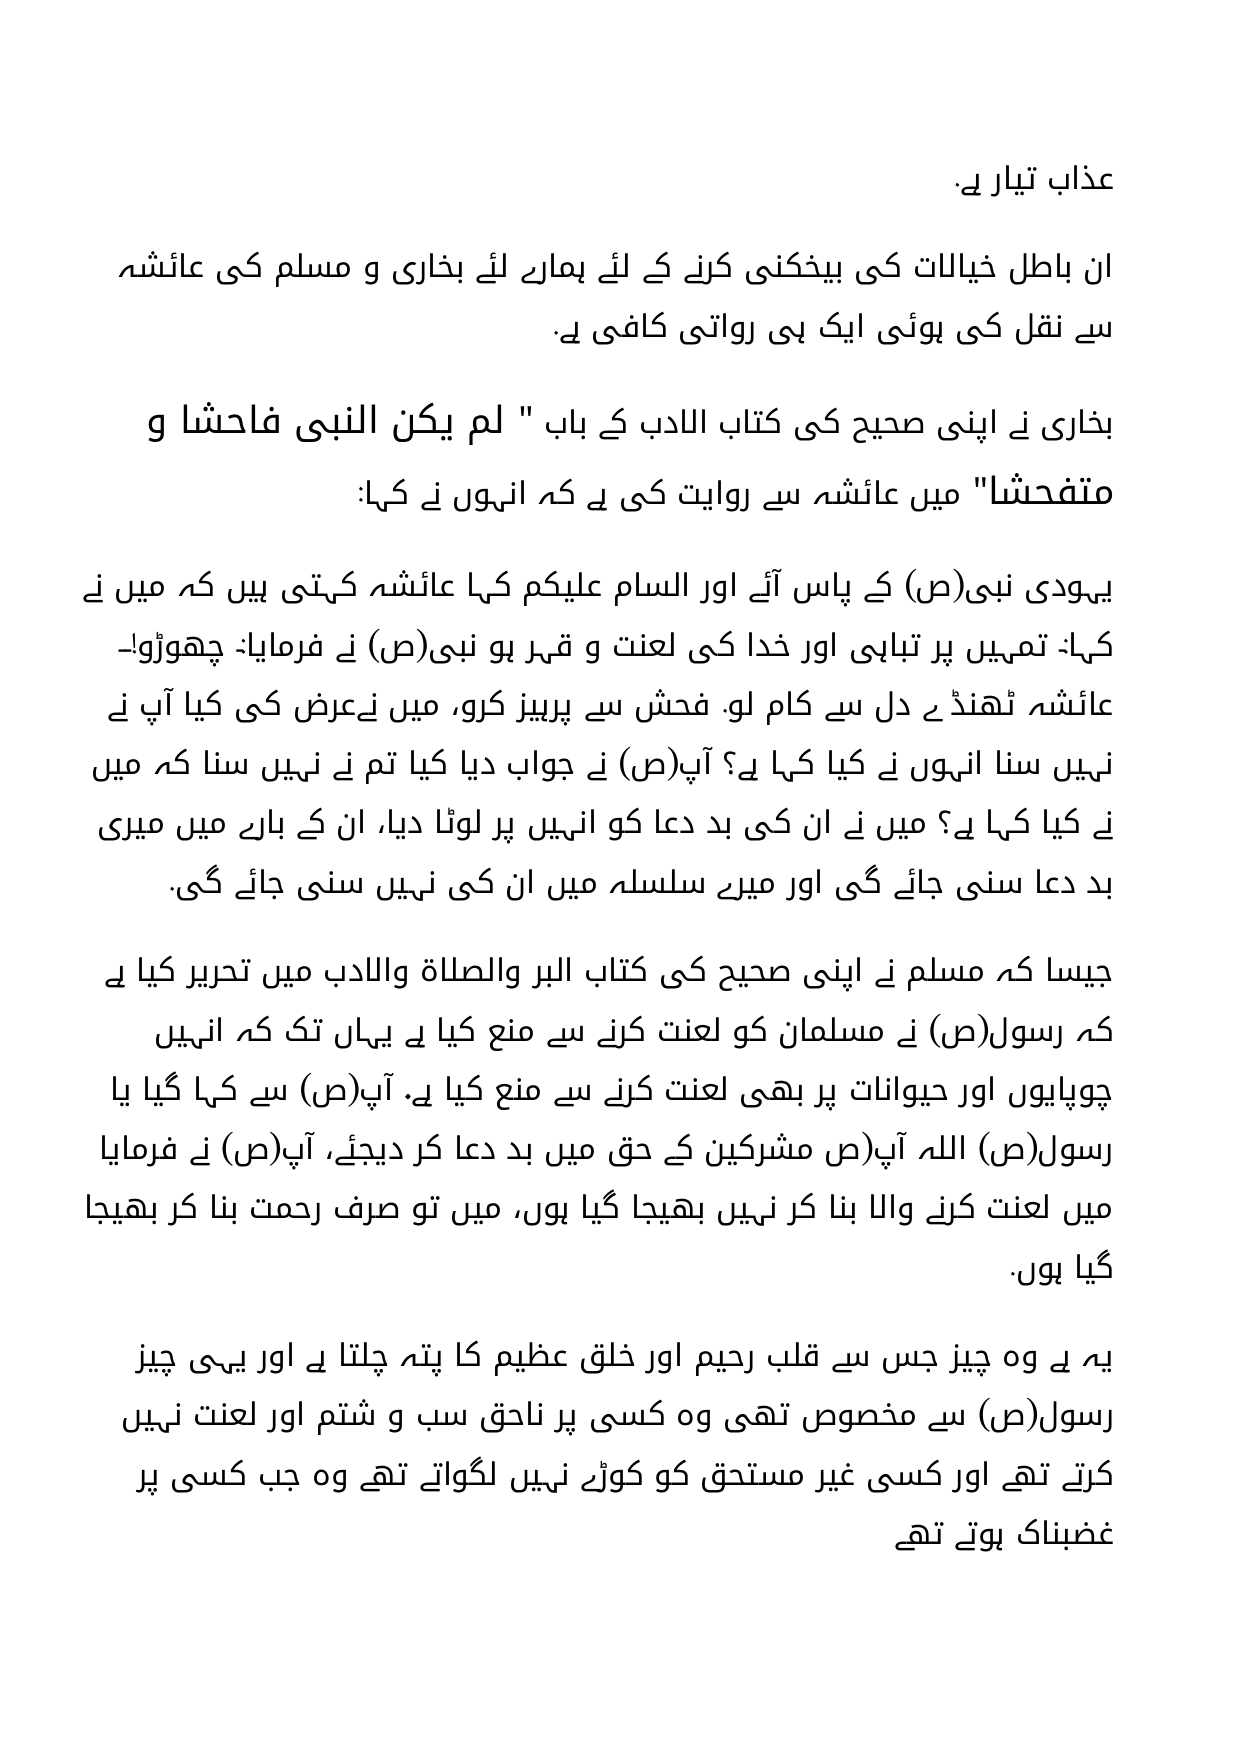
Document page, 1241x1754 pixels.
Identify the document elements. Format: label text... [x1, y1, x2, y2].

text جیسا کہ مسلم نے اپنی صحیح کی کتاب البر والصلاة والادب میں تحریر کیا ہے کہ رسول(ص) نے مسلمان کو لعنت کرنے سے منع کیا ہے یہاں تک کہ انہیں چوپایوں اور حیوانات پر بھی لعنت کرنے سے منع کیا ہے. آپ(ص) سے کہا گیا یا رسول(ص) اللہ آپ(ص مشرکین کے حق میں بد دعا کر دیجئے، آپ(ص) نے فرمایا میں لعنت کرنے والا بنا کر نہیں بھیجا گیا ہوں، میں تو صرف رحمت بنا کر بھیجا گیا ہوں. [72, 942, 1114, 1297]
text ان باطل خیالات کی بیخکنی کرنے کے لئے ہمارے لئے بخاری و مسلم کی عائشہ سے نقل کی ہوئی ایک ہی رواتی کافی ہے. [72, 238, 1114, 356]
text عذاب تیار ہے. [72, 149, 1114, 208]
text بخاری نے اپنی صحیح کی کتاب الادب کے باب " لم یکن النبی فاحشا و متفحشا" میں عائشہ سے روایت کی ہے کہ انہوں نے کہا: [72, 385, 1114, 528]
text یہودی نبی(ص) کے پاس آئے اور السام علیکم کہا عائشہ کہتی ہیں کہ میں نے کہا: تمہیں پر تباہی اور خدا کی لعنت و قہر ہو نبی(ص) نے فرمایا: چھوڑو! عائشہ ٹھنڈ ے دل سے کام لو. فحش سے پرہیز کرو، میں نےعرض کی کیا آپ نے نہیں سنا انہوں نے کیا کہا ہے؟ آپ(ص) نے جواب دیا کیا تم نے نہیں سنا کہ میں نے کیا کہا ہے؟ میں نے ان کی بد دعا کو انہیں پر لوٹا دیا، ان کے بارے میں میری بد دعا سنی جائے گی اور میرے سلسلہ میں ان کی نہیں سنی جائے گی. [72, 557, 1114, 912]
text یہ ہے وہ چیز جس سے قلب رحیم اور خلق عظیم کا پتہ چلتا ہے اور یہی چیز رسول(ص) سے مخصوص تھی وہ کسی پر ناحق سب و شتم اور لعنت نہیں کرتے تھے اور کسی غیر مستحق کو کوڑے نہیں لگواتے تھے وہ جب کسی پر غضبناک ہوتے تھے [72, 1326, 1114, 1563]
